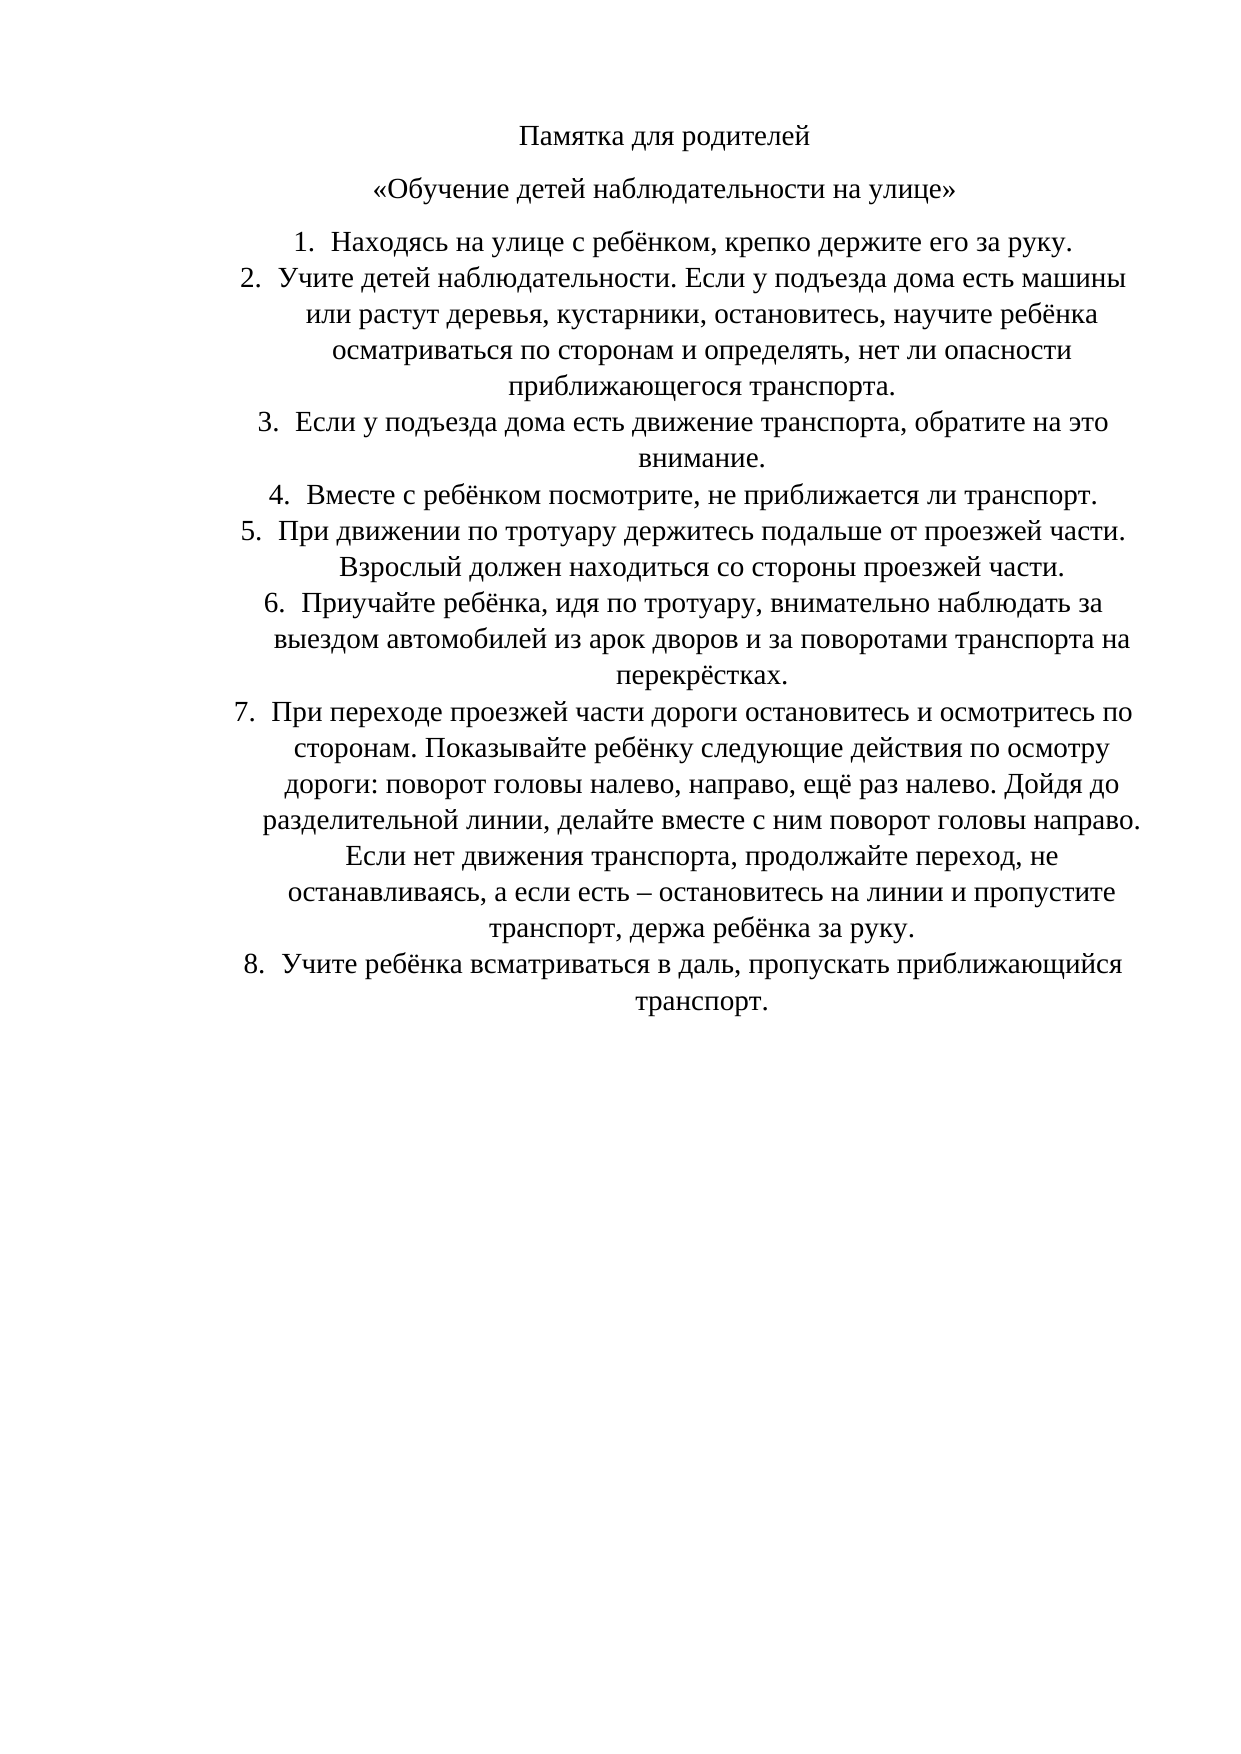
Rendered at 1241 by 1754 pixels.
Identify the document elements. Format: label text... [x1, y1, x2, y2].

list При переходе проезжей части дороги остановитесь и осмотритесь по сторонам. Показывайте ребёнку следующие действия по осмотру дороги: поворот головы налево, направо, ещё раз налево. Дойдя до разделительной линии, делайте вместе с ним поворот головы направо. Если нет движения транспорта, продолжайте переход, не останавливаясь, а если есть – остановитесь на линии и пропустите транспорт, держа ребёнка за руку. [215, 694, 1152, 944]
text «Обучение детей наблюдательности на улице» [177, 171, 1152, 204]
list Приучайте ребёнка, идя по тротуару, внимательно наблюдать за выездом автомобилей из арок дворов и за поворотами транспорта на перекрёстках. [215, 585, 1152, 691]
list Если у подъезда дома есть движение транспорта, обратите на это внимание. [215, 404, 1152, 474]
text Памятка для родителей [177, 118, 1152, 152]
list Учите детей наблюдательности. Если у подъезда дома есть машины или растут деревья, кустарники, остановитесь, научите ребёнка осматриваться по сторонам и определять, нет ли опасности приближающегося транспорта. [215, 260, 1152, 402]
list Находясь на улице с ребёнком, крепко держите его за руку. [215, 224, 1152, 257]
list Вместе с ребёнком посмотрите, не приближается ли транспорт. [215, 477, 1152, 510]
list При движении по тротуару держитесь подальше от проезжей части. Взрослый должен находиться со стороны проезжей части. [215, 513, 1152, 583]
list Учите ребёнка всматриваться в даль, пропускать приближающийся транспорт. [215, 947, 1152, 1016]
